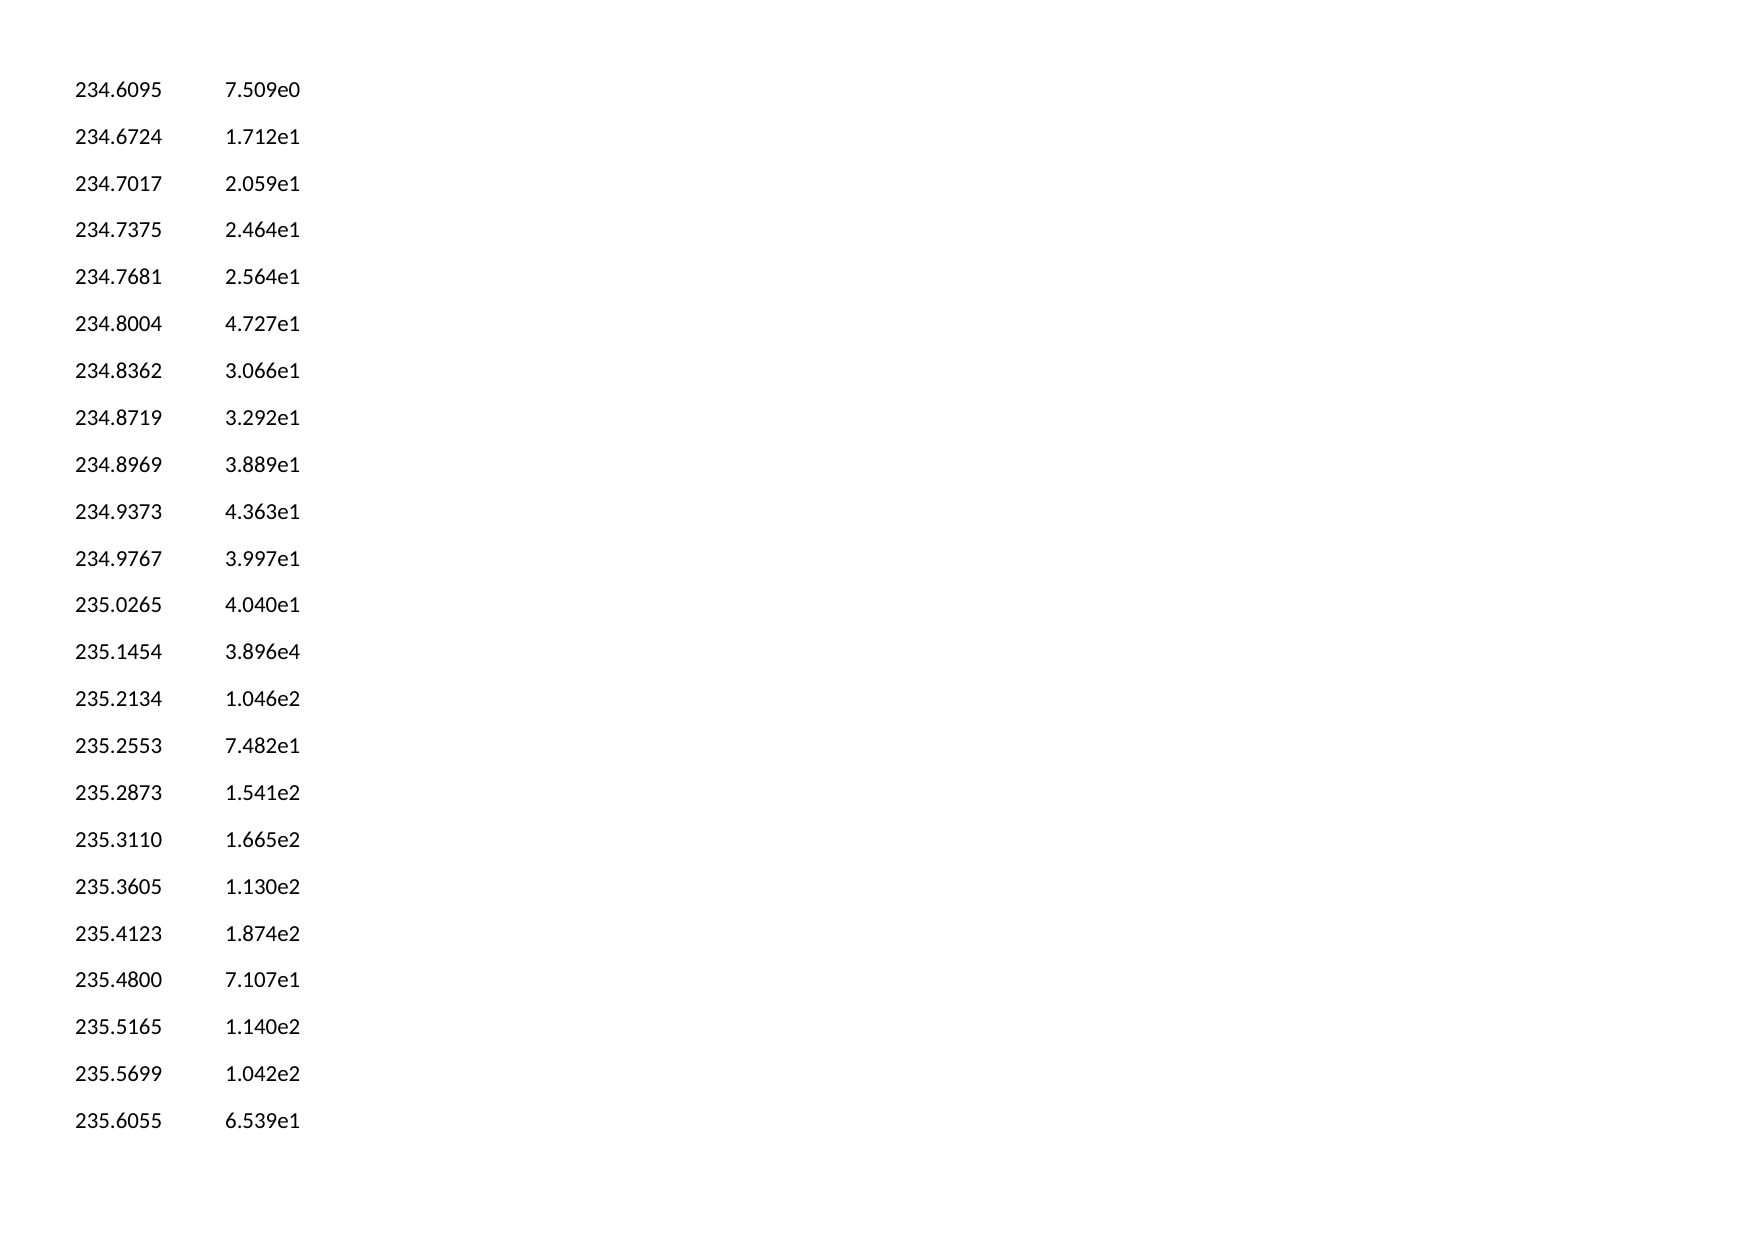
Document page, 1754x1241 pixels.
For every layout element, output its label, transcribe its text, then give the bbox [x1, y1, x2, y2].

text 234.8004 4.727e1 [75, 309, 1679, 337]
text 234.9373 4.363e1 [75, 497, 1679, 525]
text 235.2134 1.046e2 [75, 684, 1679, 712]
text 234.8969 3.889e1 [75, 450, 1679, 478]
text 234.6095 7.509e0 [75, 75, 1679, 103]
text 234.7681 2.564e1 [75, 262, 1679, 291]
text 235.2873 1.541e2 [75, 778, 1679, 806]
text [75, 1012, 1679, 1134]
text 234.7017 2.059e1 [75, 169, 1679, 197]
text 234.8362 3.066e1 [75, 356, 1679, 384]
text 235.0265 4.040e1 [75, 591, 1679, 619]
text 234.6724 1.712e1 [75, 122, 1679, 150]
text 234.8719 3.292e1 [75, 403, 1679, 431]
text 234.7375 2.464e1 [75, 216, 1679, 244]
text 235.4800 7.107e1 [75, 966, 1679, 994]
text 235.4123 1.874e2 [75, 919, 1679, 947]
text 235.2553 7.482e1 [75, 731, 1679, 759]
text 235.1454 3.896e4 [75, 637, 1679, 666]
text 234.9767 3.997e1 [75, 544, 1679, 572]
text 235.3605 1.130e2 [75, 872, 1679, 900]
text 235.3110 1.665e2 [75, 825, 1679, 853]
